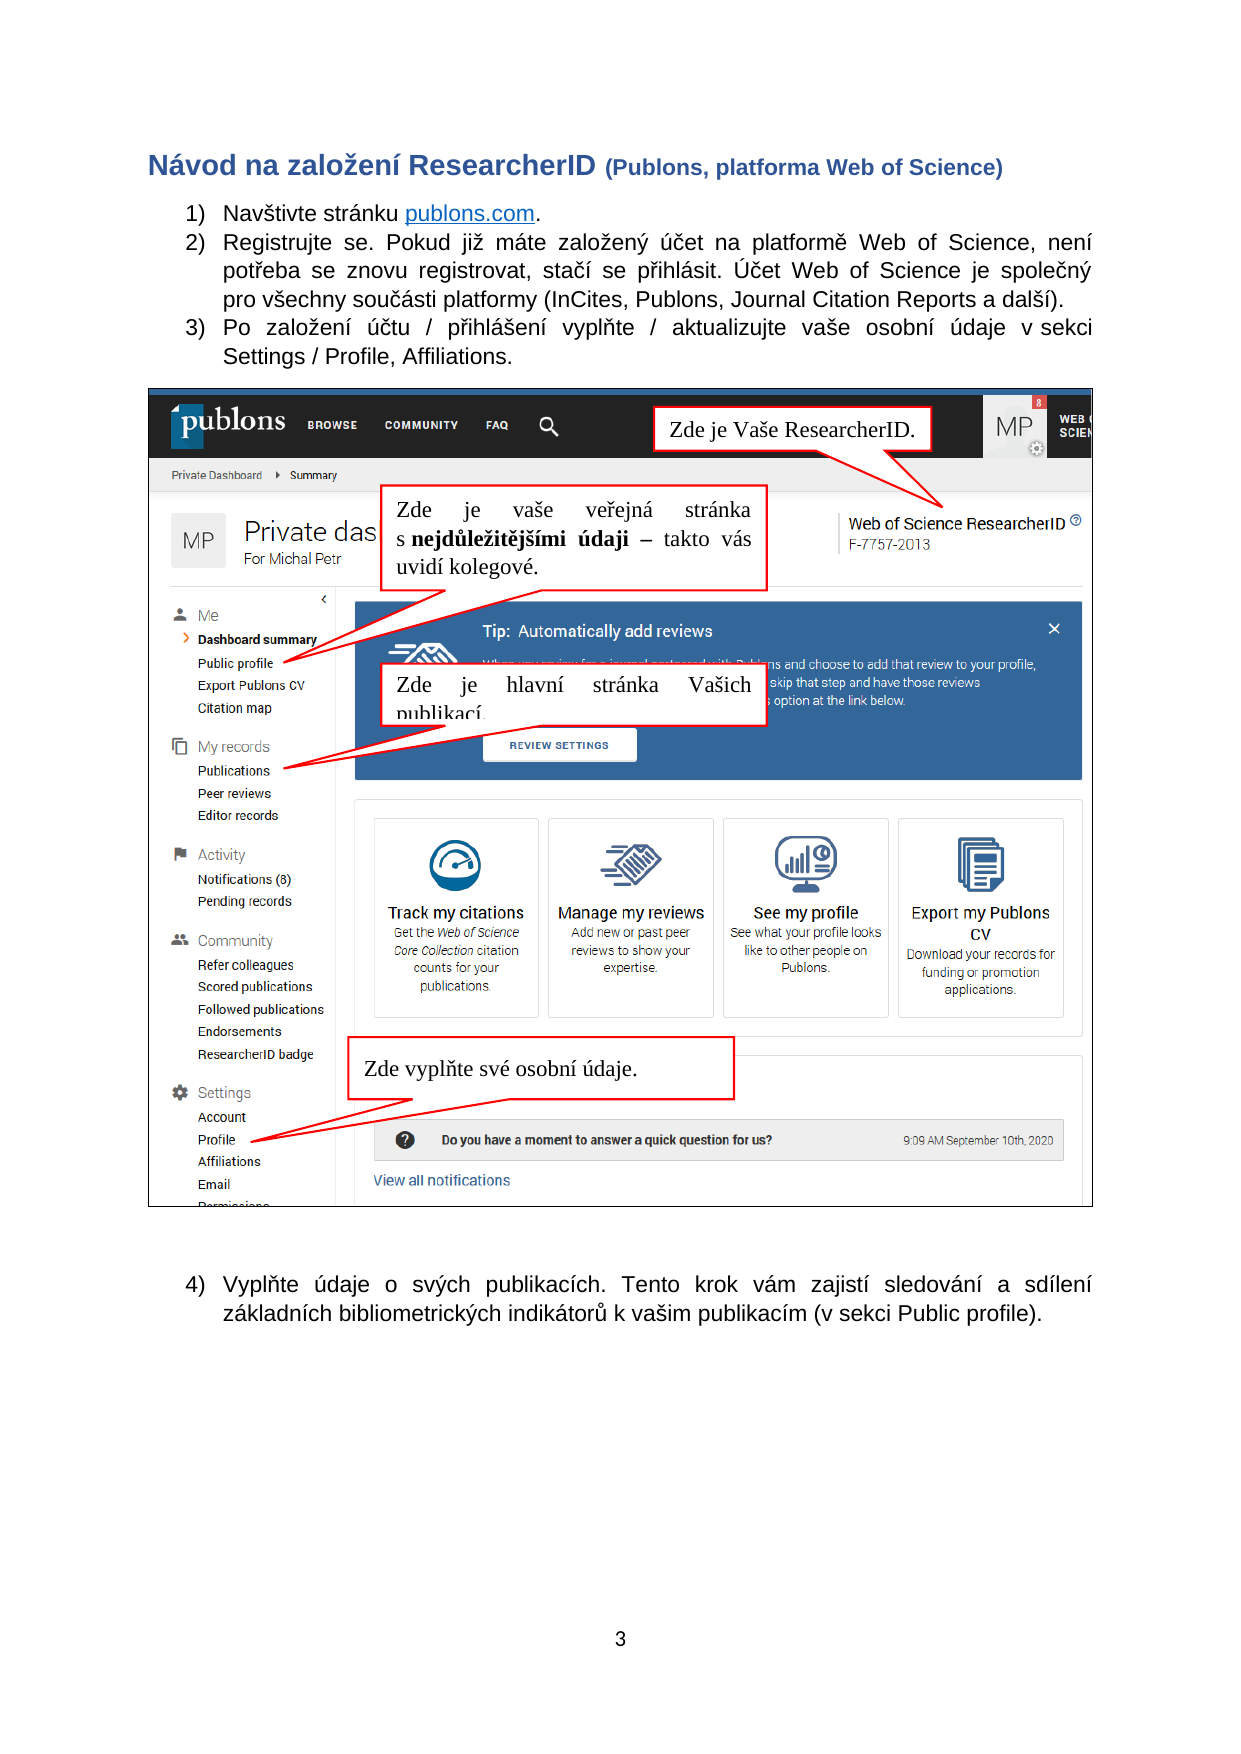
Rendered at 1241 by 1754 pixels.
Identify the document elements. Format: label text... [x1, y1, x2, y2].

list Po založení účtu / přihlášení vyplňte / aktualizujte vaše osobní údaje v sekci Settings / Profile, Affiliations. [185, 314, 1093, 369]
list Vyplňte údaje o svých publikacích. Tento krok vám zajistí sledování a sdílení základních bibliometrických indikátorů k vašim publikacím (v sekci Public profile). [185, 1271, 1093, 1326]
list Registrujte se. Pokud již máte založený účet na platformě Web of Science, není potřeba se znovu registrovat, stačí se přihlásit. Účet Web of Science je společný pro všechny součásti platformy (InCites, Publons, Journal Citation Reports a další). [185, 229, 1093, 312]
text Návod na založení ResearcherID (Publons, platforma Web of Science) [148, 148, 1093, 181]
list Navštivte stránku publons.com. [185, 200, 1093, 227]
picture [149, 389, 1092, 1206]
